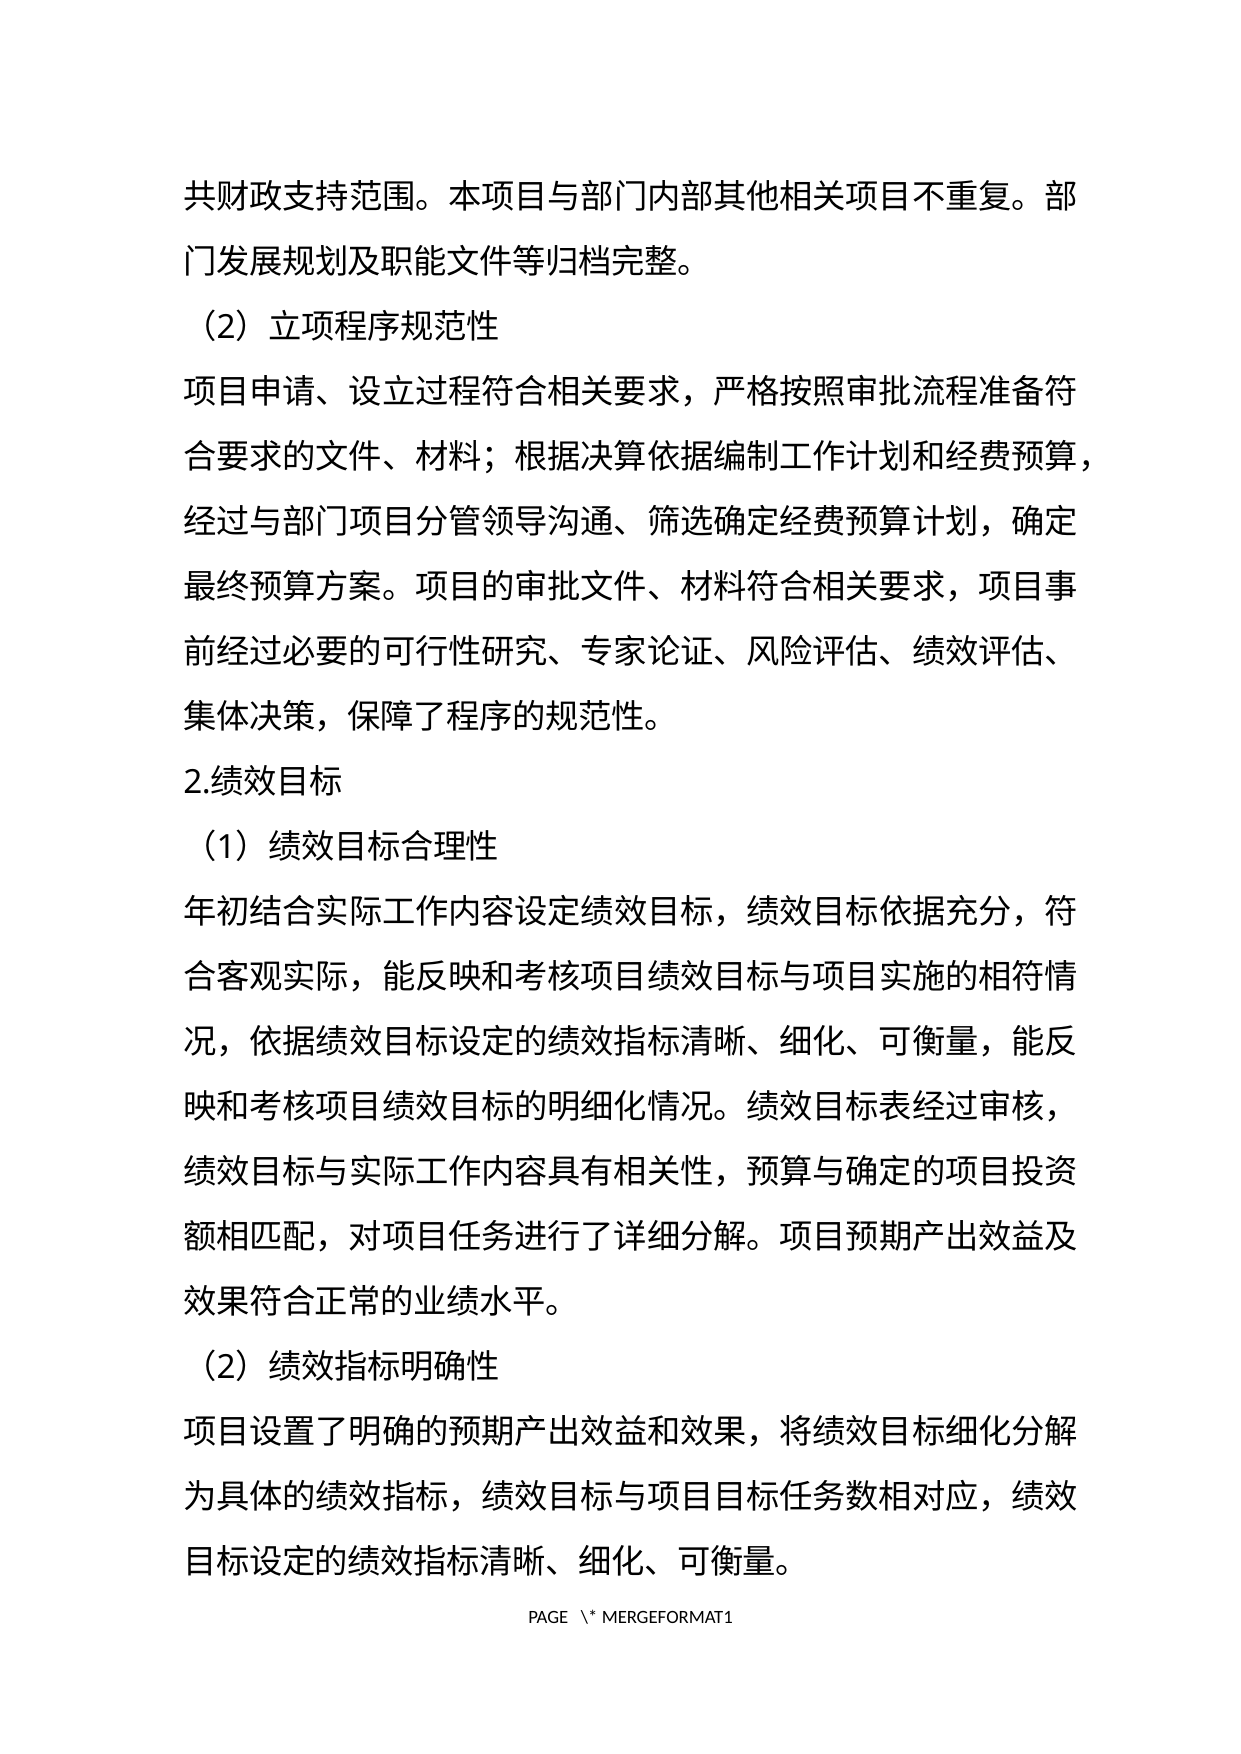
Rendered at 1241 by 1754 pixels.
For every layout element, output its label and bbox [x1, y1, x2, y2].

text [183, 162, 1078, 1592]
